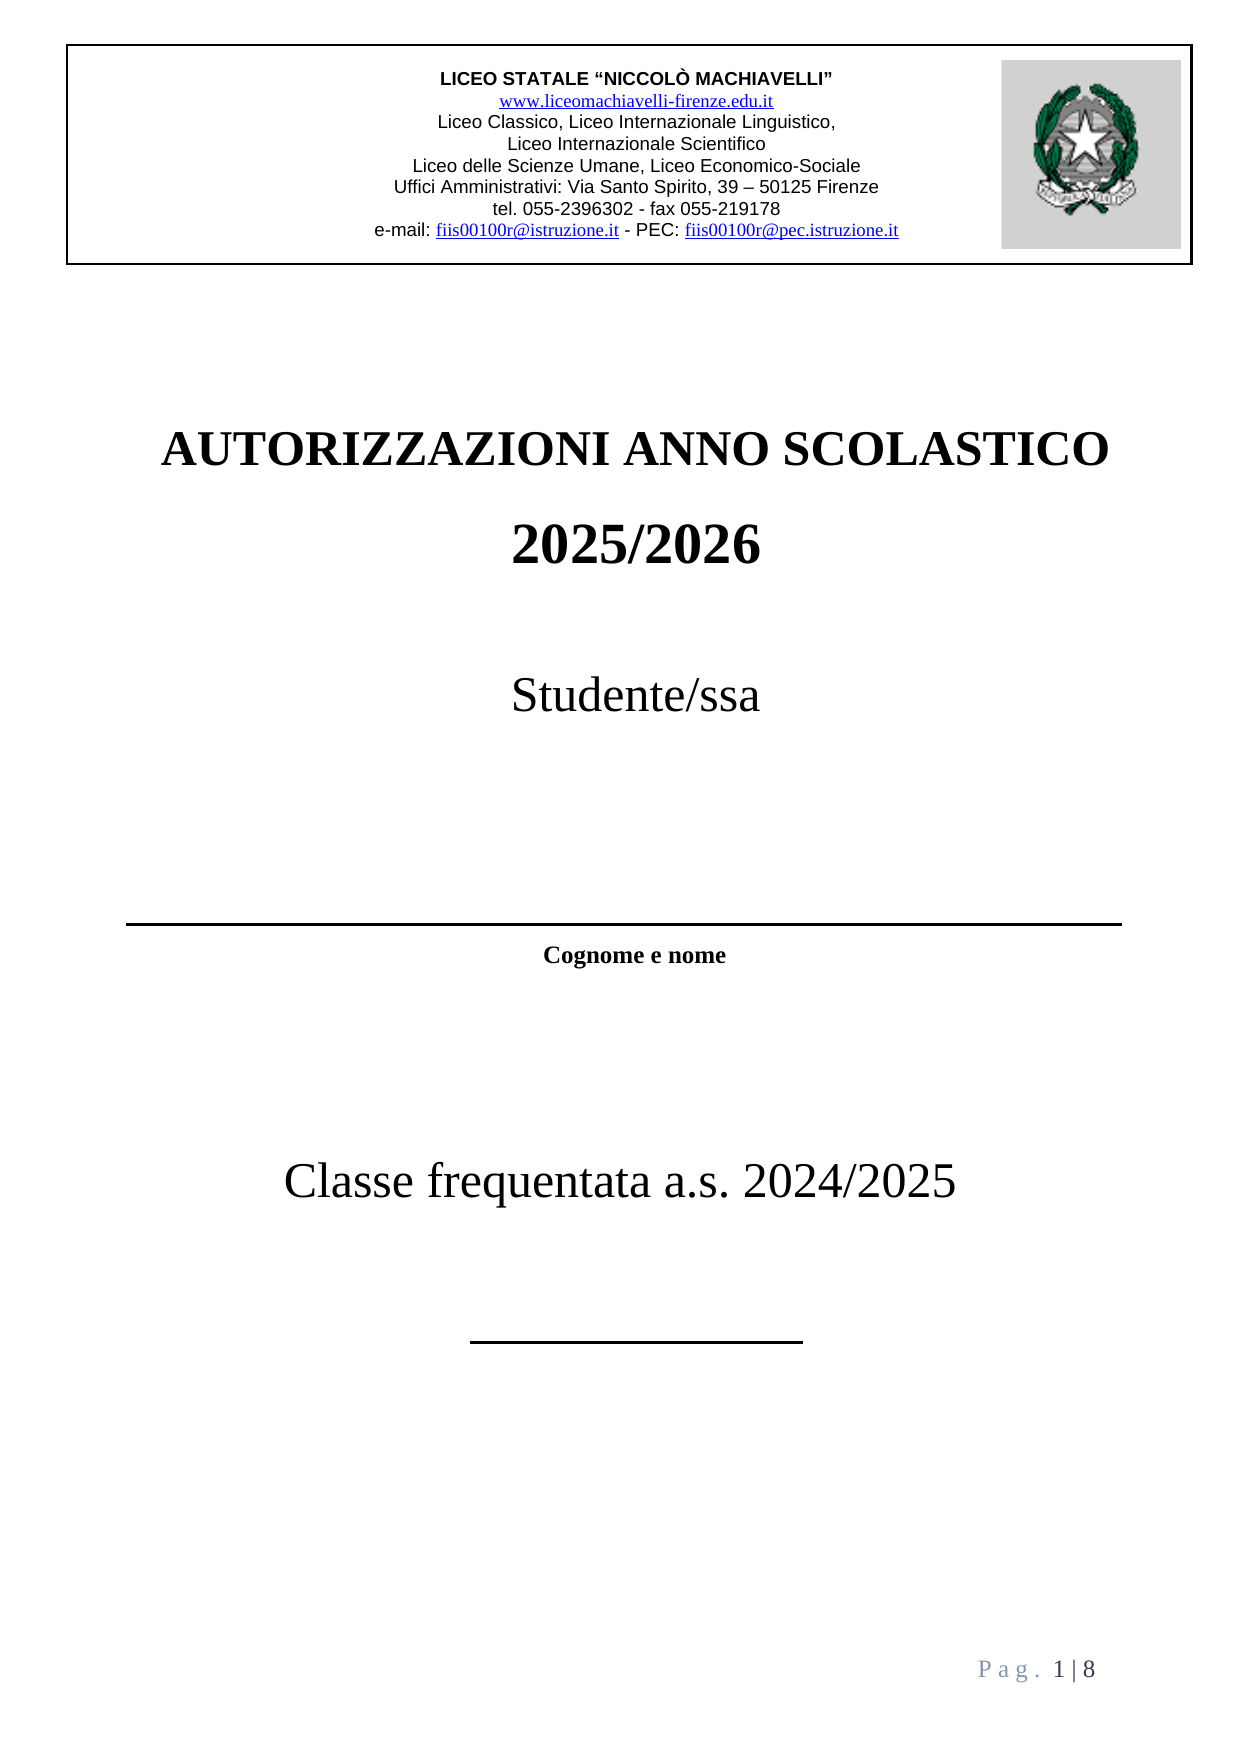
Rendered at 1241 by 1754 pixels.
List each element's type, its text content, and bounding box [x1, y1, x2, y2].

text Cognome e nome [149, 940, 1122, 968]
text AUTORIZZAZIONI ANNO SCOLASTICO 2025/2026 [149, 418, 1122, 576]
text Studente/ssa [149, 665, 1122, 723]
text Classe frequentata a.s. 2024/2025 [118, 1151, 1122, 1208]
picture [1001, 60, 1181, 249]
